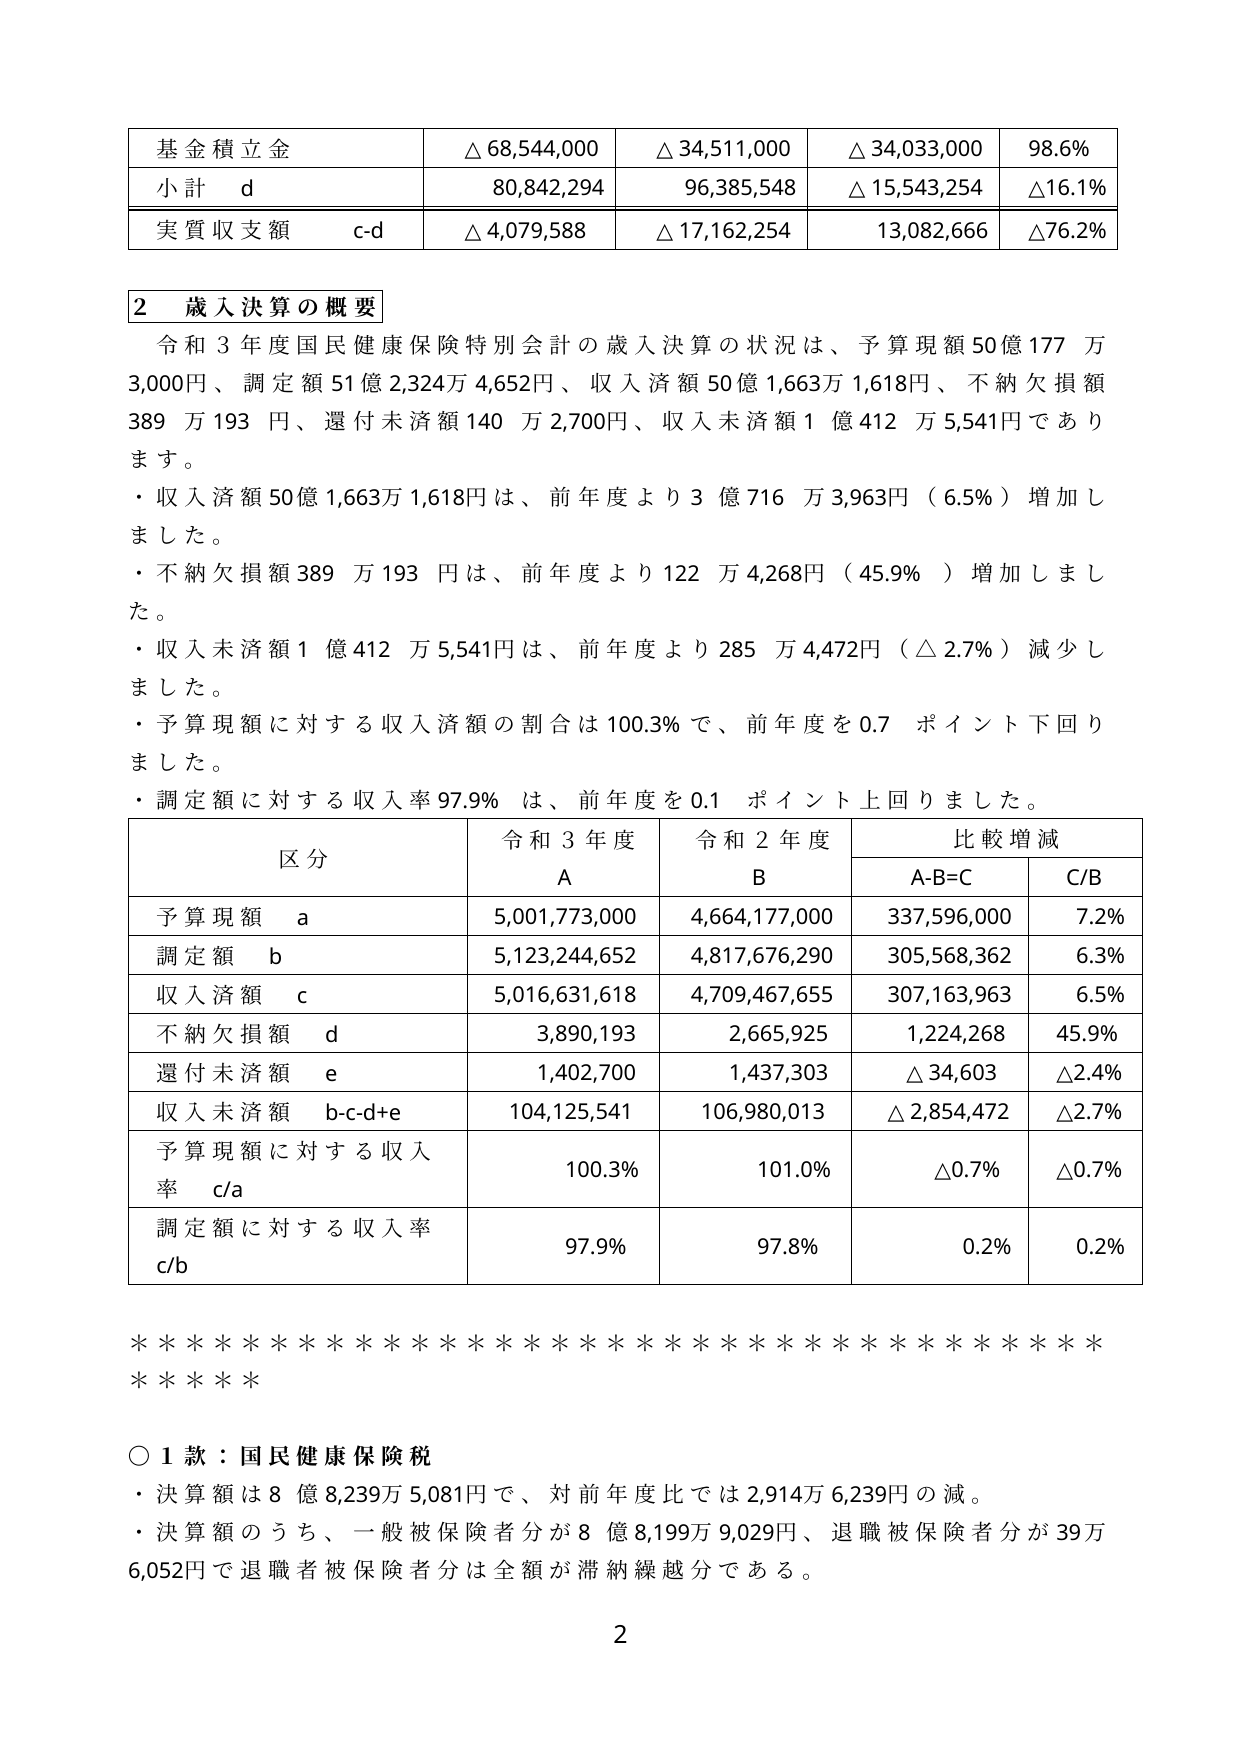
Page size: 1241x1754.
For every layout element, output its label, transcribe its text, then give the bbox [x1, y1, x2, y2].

table_cell 調定額に対する収入率 c/b [129, 1208, 467, 1284]
table_cell 還付未済額 e [129, 1053, 467, 1091]
table_cell 0.2% [852, 1208, 1028, 1284]
table_cell △ 15,543,254 [808, 168, 999, 206]
table_cell 1,224,268 [852, 1014, 1028, 1052]
table_cell 305,568,362 [852, 936, 1028, 974]
table_cell 小計 d [129, 168, 423, 206]
table_cell 5,001,773,000 [468, 897, 659, 935]
table_cell △ 4,079,588 [424, 211, 615, 248]
table_cell 4,709,467,655 [660, 975, 851, 1013]
table_cell 収入未済額 b-c-d+e [129, 1092, 467, 1130]
table_cell △ 68,544,000 [424, 129, 615, 167]
table_cell 45.9% [1029, 1014, 1142, 1052]
table_cell 不納欠損額 d [129, 1014, 467, 1052]
table_cell △ 34,033,000 [808, 129, 999, 167]
table_cell 4,817,676,290 [660, 936, 851, 974]
table_cell △ 17,162,254 [616, 211, 807, 248]
table_cell 0.2% [1029, 1208, 1142, 1284]
table_cell 96,385,548 [616, 168, 807, 206]
table_cell C/B [1029, 858, 1142, 896]
text 〇１款：国民健康保険税 [128, 1436, 1112, 1474]
text ・調定額に対する収入率97.9%は、前年度を0.1ポイント上回りました。 [128, 780, 1112, 818]
table_cell 7.2% [1029, 897, 1142, 935]
text ２ 歳入決算の概要 [128, 287, 1112, 325]
table_cell 6.5% [1029, 975, 1142, 1013]
table_cell △ 2,854,472 [852, 1092, 1028, 1130]
table_cell 実質収支額 c-d [129, 211, 423, 248]
table_cell 101.0% [660, 1131, 851, 1207]
table_cell △76.2% [1000, 211, 1117, 248]
table_cell △16.1% [1000, 168, 1117, 206]
table_cell 5,123,244,652 [468, 936, 659, 974]
text ・収入未済額1億412万5,541円は、前年度より285万4,472円（△2.7%）減少しました。 [128, 629, 1112, 704]
table_cell A-B=C [852, 858, 1028, 896]
text ＊＊＊＊＊＊＊＊＊＊＊＊＊＊＊＊＊＊＊＊＊＊＊＊＊＊＊＊＊＊＊＊＊＊＊＊＊＊＊＊ [128, 1323, 1112, 1398]
table_cell 6.3% [1029, 936, 1142, 974]
table_cell 13,082,666 [808, 211, 999, 248]
table_cell 1,402,700 [468, 1053, 659, 1091]
text 令和３年度国民健康保険特別会計の歳入決算の状況は、予算現額50億177万3,000円、調定額51億2,324万4,652円、収入済額50億1,663万1,618円、不納欠損額389万193円、還付未済額140万2,700円、収入未済額1億412万5,541円であります。 [128, 325, 1112, 477]
table_cell △ 34,603 [852, 1053, 1028, 1091]
text ・不納欠損額389万193円は、前年度より122万4,268円（45.9%）増加しました。 [128, 553, 1112, 629]
table_cell 98.6% [1000, 129, 1117, 167]
table_cell 5,016,631,618 [468, 975, 659, 1013]
text ・決算額は8億8,239万5,081円で、対前年度比では2,914万6,239円の減。 [128, 1474, 1112, 1512]
text ・予算現額に対する収入済額の割合は100.3%で、前年度を0.7ポイント下回りました。 [128, 704, 1112, 780]
table_cell 97.8% [660, 1208, 851, 1284]
table_header 区分 [129, 819, 467, 896]
table_cell △2.4% [1029, 1053, 1142, 1091]
table_cell 104,125,541 [468, 1092, 659, 1130]
table_cell 収入済額 c [129, 975, 467, 1013]
table_cell 1,437,303 [660, 1053, 851, 1091]
table_cell 97.9% [468, 1208, 659, 1284]
table_cell 80,842,294 [424, 168, 615, 206]
table_cell 予算現額に対する収入率 c/a [129, 1131, 467, 1207]
table_cell 4,664,177,000 [660, 897, 851, 935]
table_cell 基金積立金 [129, 129, 423, 167]
table_cell 307,163,963 [852, 975, 1028, 1013]
table_cell 2,665,925 [660, 1014, 851, 1052]
table_cell 337,596,000 [852, 897, 1028, 935]
table_cell 調定額 b [129, 936, 467, 974]
table_cell 106,980,013 [660, 1092, 851, 1130]
table_cell △ 34,511,000 [616, 129, 807, 167]
table_header 比較増減 [852, 819, 1142, 857]
table_cell △0.7% [852, 1131, 1028, 1207]
table_cell 予算現額 a [129, 897, 467, 935]
table_header 令和２年度 B [660, 819, 851, 896]
table_cell 3,890,193 [468, 1014, 659, 1052]
text ・収入済額50億1,663万1,618円は、前年度より3億716万3,963円（6.5%）増加しました。 [128, 477, 1112, 553]
table_cell △2.7% [1029, 1092, 1142, 1130]
table_cell △0.7% [1029, 1131, 1142, 1207]
text ・決算額のうち、一般被保険者分が8億8,199万9,029円、退職被保険者分が39万6,052円で退職者被保険者分は全額が滞納繰越分である。 [128, 1512, 1112, 1588]
table_cell 100.3% [468, 1131, 659, 1207]
table_header 令和３年度 A [468, 819, 659, 896]
